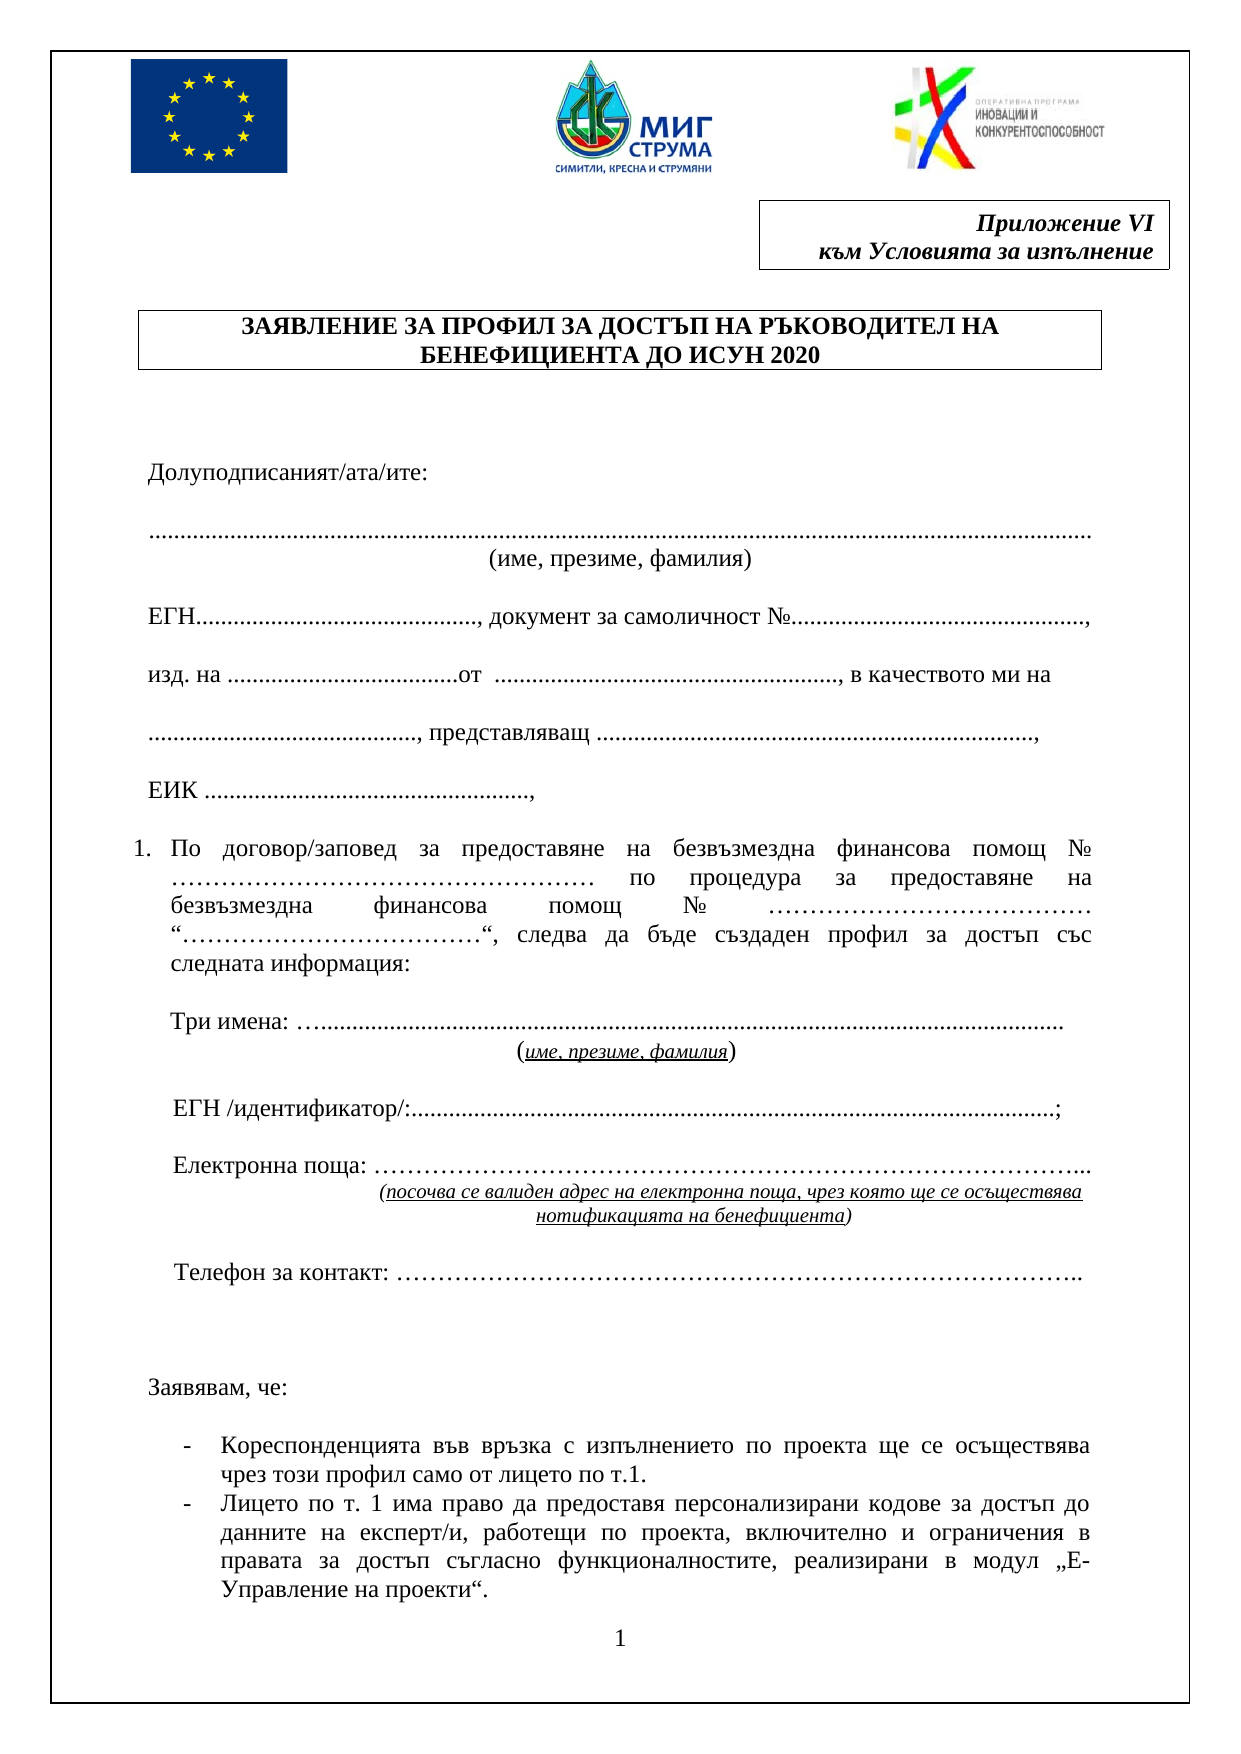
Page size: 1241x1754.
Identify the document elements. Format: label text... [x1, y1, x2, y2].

text Заявявам, че: [148, 1372, 1091, 1401]
text Електронна поща: …………………………………………………………………………... [148, 1151, 1093, 1179]
list Кореспонденцията във връзка с изпълнението по проекта ще се осъществява чрез този профил само от лицето по т.1. [183, 1430, 1091, 1488]
text (посочва се валиден адрес на електронна поща, чрез която ще се осъществява нотификацията на бенефициента) [295, 1179, 1093, 1227]
text (име, презиме, фамилия) [465, 1035, 1093, 1063]
text ЗАЯВЛЕНИЕ ЗА ПРОФИЛ ЗА ДОСТЪП НА РЪКОВОДИТЕЛ НА БЕНЕФИЦИЕНТА ДО ИСУН 2020 [139, 311, 1101, 369]
picture [130, 59, 288, 173]
text Три имена: …....................................................................................................................... [170, 1006, 1093, 1035]
text ЕГН............................................., документ за самоличност №..............................................., [148, 601, 1093, 630]
text Долуподписаният/ата/ите: [148, 457, 1093, 486]
text ....................................................................................................................................................... (име, презиме, фамилия) [148, 515, 1093, 572]
picture [555, 60, 713, 174]
text ЕГН /идентификатор/:.......................................................................................................; [148, 1093, 1093, 1121]
text ..........................................., представляващ ......................................................................, [148, 717, 1093, 746]
text изд. на .....................................от ......................................................., в качеството ми на [148, 659, 1093, 688]
text Телефон за контакт: ……………………………………………………………………….. [148, 1257, 1093, 1285]
text ЕИК ...................................................., [148, 775, 1093, 804]
list По договор/заповед за предоставяне на безвъзмездна финансова помощ № …………………………………………… по процедура за предоставяне на безвъзмездна финансова помощ № ………………………………… “………………………………“, следва да бъде създаден профил за достъп със следната информация: [133, 833, 1093, 977]
picture [891, 59, 1107, 173]
